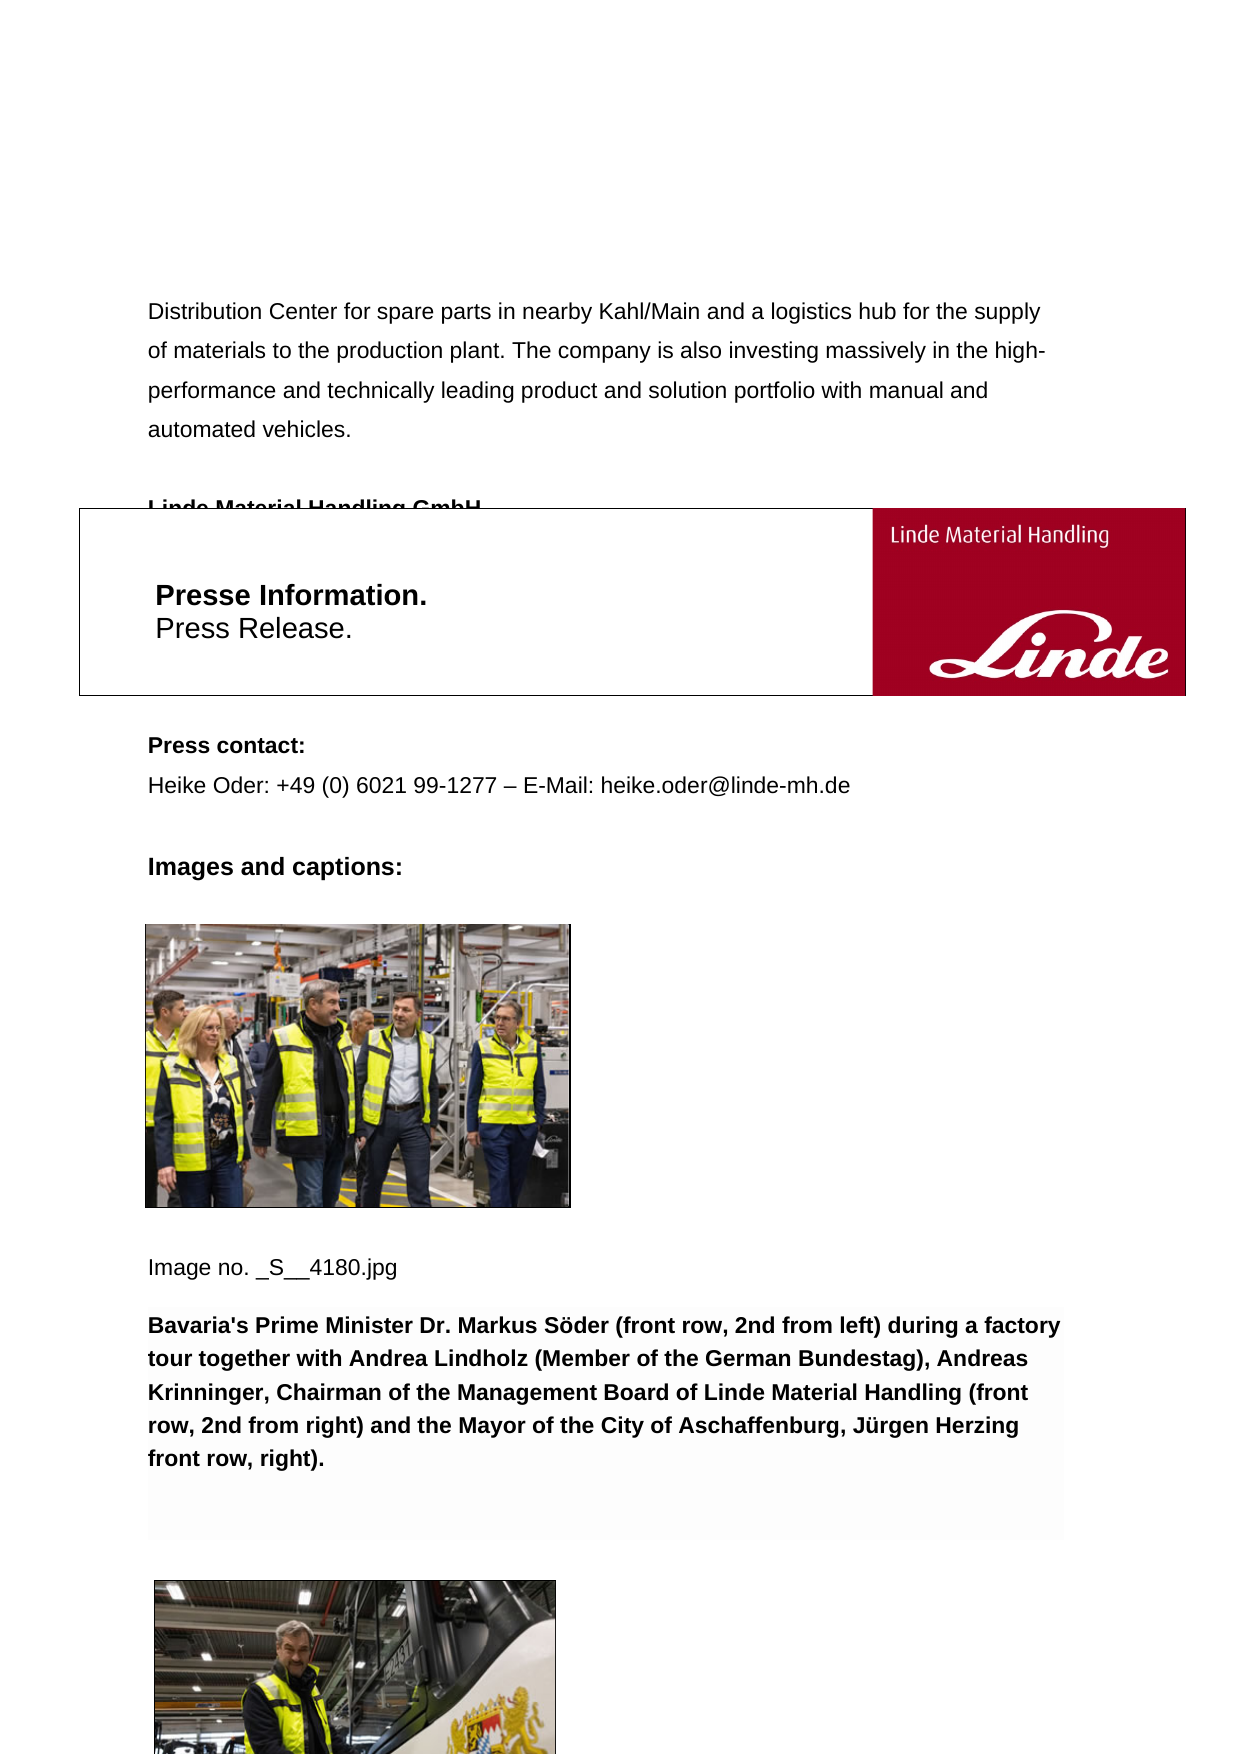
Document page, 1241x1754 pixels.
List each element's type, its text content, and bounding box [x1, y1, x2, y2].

picture [145, 924, 569, 1207]
picture [155, 1581, 556, 1754]
text Image no. _S__4180.jpg [148, 1254, 1046, 1281]
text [148, 298, 1064, 443]
text Bavaria's Prime Minister Dr. Markus Söder (front row, 2nd from left) during a factory tour together with Andrea Lindholz (Member of the German Bundestag), Andreas Krinninger, Chairman of the Management Board of Linde Material Handling (front row, 2nd from right) and the Mayor of the City of Aschaffenburg, Jürgen Herzing front row, right). [148, 1307, 1064, 1473]
text Press contact: Heike Oder: +49 (0) 6021 99-1277 – E-Mail: heike.oder@linde-mh.de Images and captions: [148, 732, 1064, 881]
picture [872, 508, 1186, 696]
